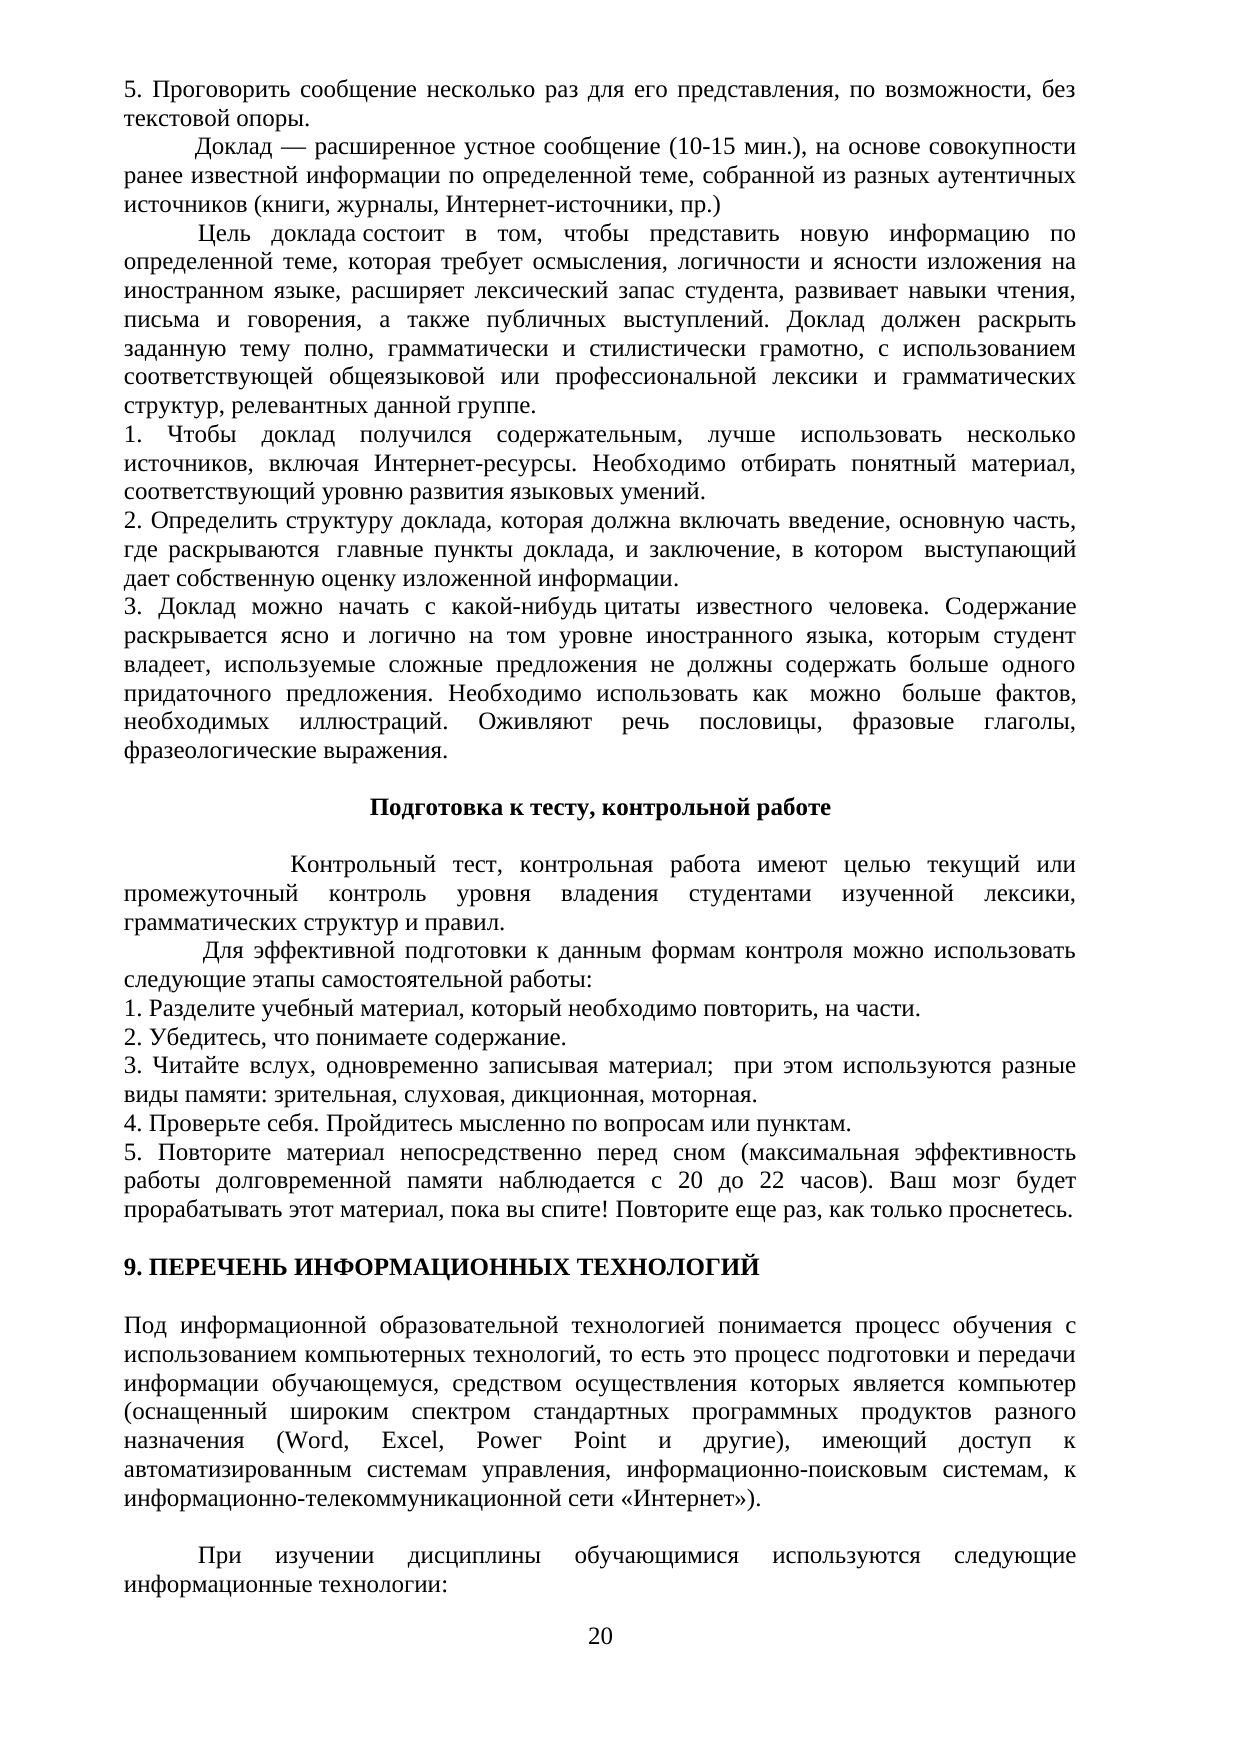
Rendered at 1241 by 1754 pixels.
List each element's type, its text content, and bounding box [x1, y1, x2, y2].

text 3. Читайте вслух, одновременно записывая материал; при этом используются разные виды памяти: зрительная, слуховая, дикционная, моторная. [124, 1051, 1077, 1108]
text Цель доклада состоит в том, чтобы представить новую информацию по определенной теме, которая требует осмысления, логичности и ясности изложения на иностранном языке, расширяет лексический запас студента, развивает навыки чтения, письма и говорения, а также публичных выступлений. Доклад должен раскрыть заданную тему полно, грамматически и стилистически грамотно, с использованием соответствующей общеязыковой или профессиональной лексики и грамматических структур, релевантных данной группе. [124, 218, 1077, 419]
text 4. Проверьте себя. Пройдитесь мысленно по вопросам или пунктам. [124, 1108, 1077, 1137]
text 1. Чтобы доклад получился содержательным, лучше использовать несколько источников, включая Интернет-ресурсы. Необходимо отбирать понятный материал, соответствующий уровню развития языковых умений. [124, 419, 1077, 505]
text 5. Проговорить сообщение несколько раз для его представления, по возможности, без текстовой опоры. [124, 74, 1077, 131]
text 9. ПЕРЕЧЕНЬ ИНФОРМАЦИОННЫХ ТЕХНОЛОГИЙ [124, 1252, 1077, 1281]
text Подготовка к тесту, контрольной работе [124, 792, 1077, 821]
text 2. Убедитесь, что понимаете содержание. [124, 1022, 1077, 1051]
text При изучении дисциплины обучающимися используются следующие информационные технологии: [124, 1541, 1077, 1598]
text 1. Разделите учебный материал, который необходимо повторить, на части. [124, 993, 1077, 1022]
text Доклад — расширенное устное сообщение (10-15 мин.), на основе совокупности ранее известной информации по определенной теме, собранной из разных аутентичных источников (книги, журналы, Интернет-источники, пр.) [124, 131, 1077, 218]
text 2. Определить структуру доклада, которая должна включать введение, основную часть, где раскрываются главные пункты доклада, и заключение, в котором выступающий дает собственную оценку изложенной информации. [124, 505, 1077, 591]
text Для эффективной подготовки к данным формам контроля можно использовать следующие этапы самостоятельной работы: [124, 936, 1077, 993]
text 5. Повторите материал непосредственно перед сном (максимальная эффективность работы долговременной памяти наблюдается с 20 до 22 часов). Ваш мозг будет прорабатывать этот материал, пока вы спите! Повторите еще раз, как только проснетесь. [124, 1137, 1077, 1223]
text Под информационной образовательной технологией понимается процесс обучения с использованием компьютерных технологий, то есть это процесс подготовки и передачи информации обучающемуся, средством осуществления которых является компьютер (оснащенный широким спектром стандартных программных продуктов разного назначения (Wогd, Ехсеl, Powег Роint и другие), имеющий доступ к автоматизированным системам управления, информационно-поисковым системам, к информационно-телекоммуникационной сети «Интернет»). [124, 1310, 1077, 1511]
text 3. Доклад можно начать с какой-нибудь цитаты известного человека. Содержание раскрывается ясно и логично на том уровне иностранного языка, которым студент владеет, используемые сложные предложения не должны содержать больше одного придаточного предложения. Необходимо использовать как можно больше фактов, необходимых иллюстраций. Оживляют речь пословицы, фразовые глаголы, фразеологические выражения. [124, 591, 1077, 764]
text Контрольный тест, контрольная работа имеют целью текущий или промежуточный контроль уровня владения студентами изученной лексики, грамматических структур и правил. [124, 849, 1077, 936]
